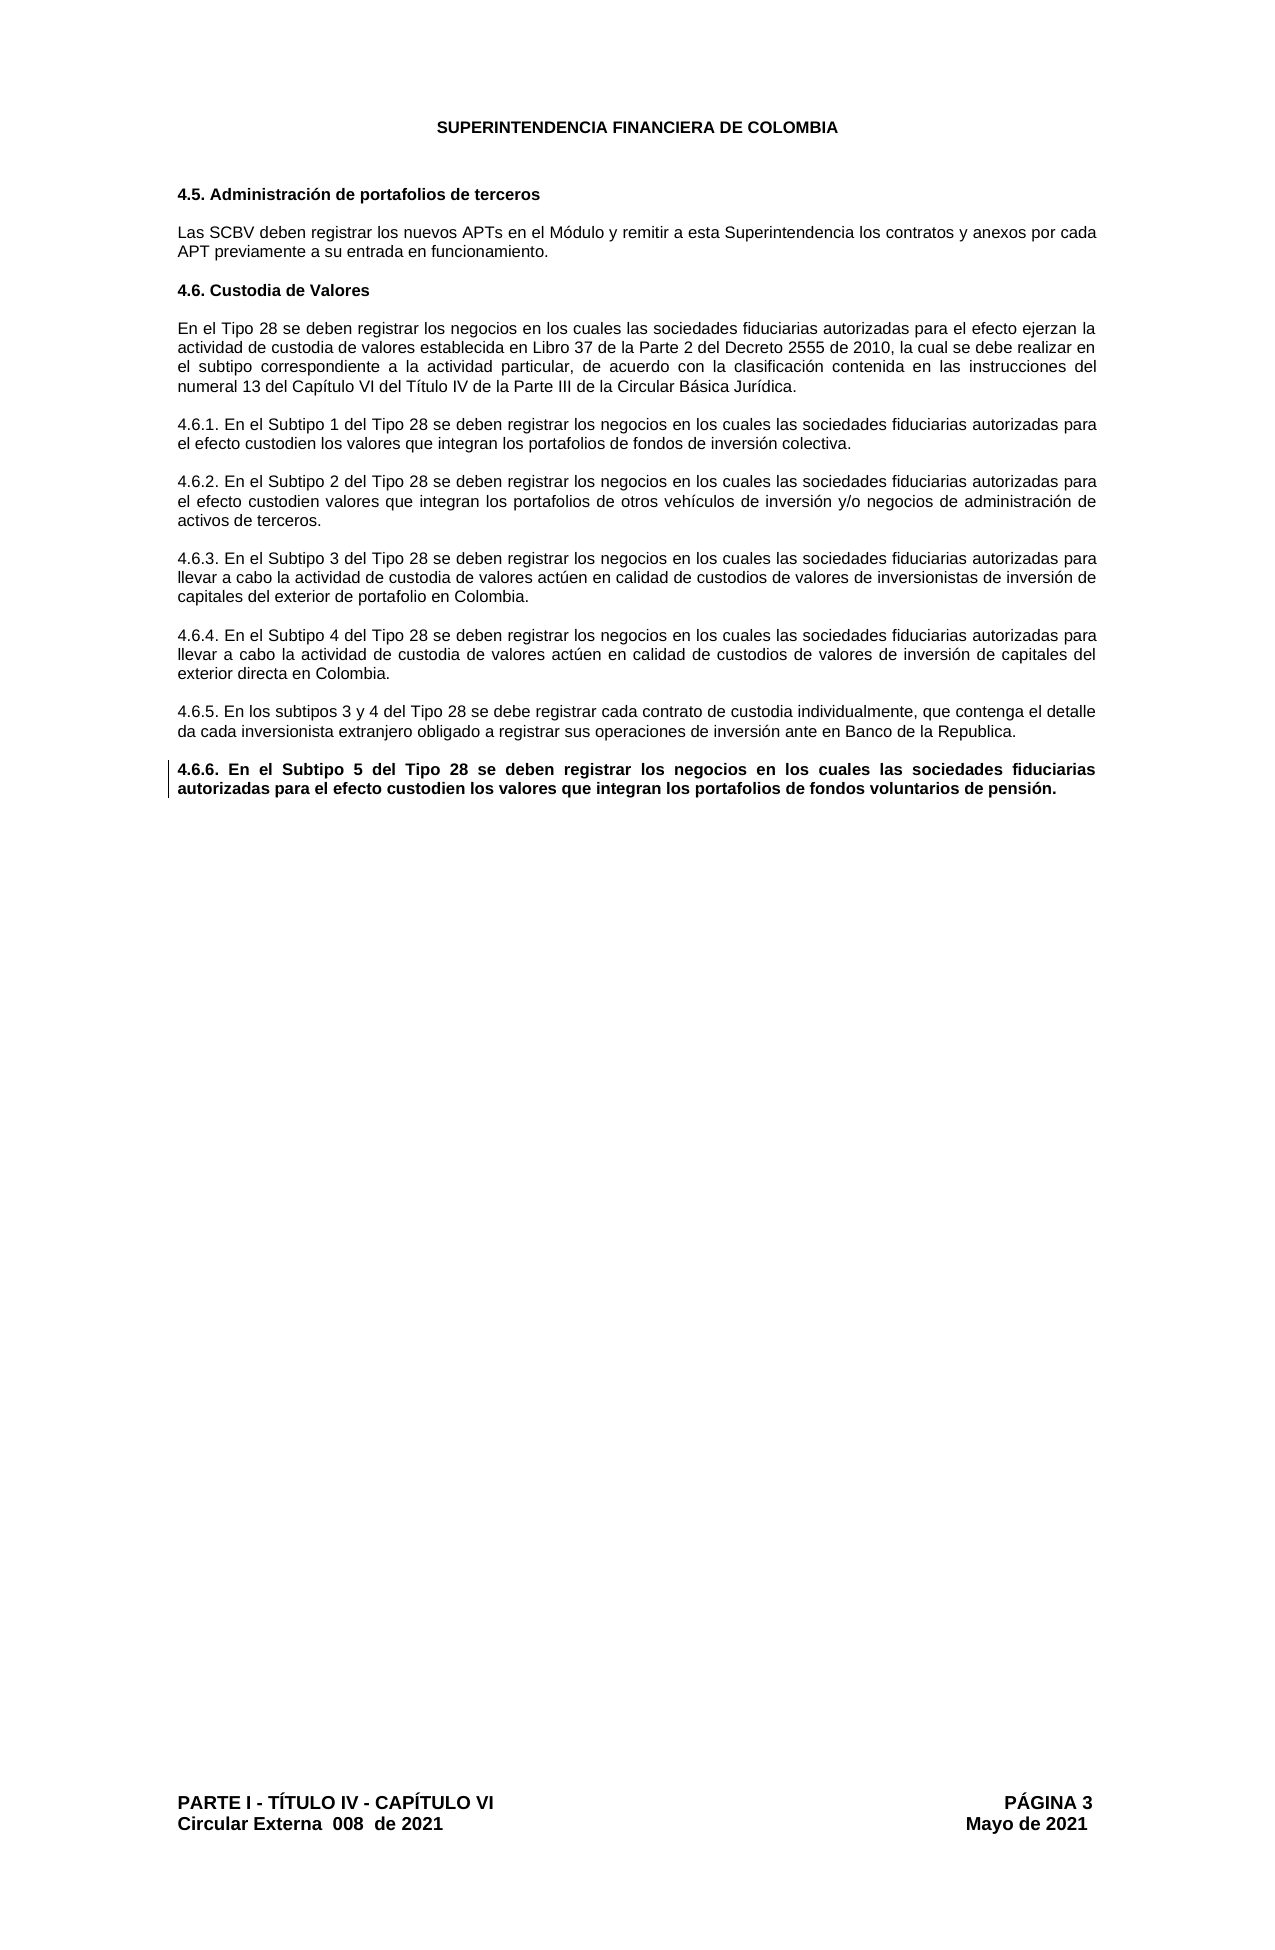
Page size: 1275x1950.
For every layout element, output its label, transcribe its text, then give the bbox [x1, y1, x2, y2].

list 4.6.3. En el Subtipo 3 del Tipo 28 se deben registrar los negocios en los cuales las sociedades fiduciarias autorizadas para llevar a cabo la actividad de custodia de valores actúen en calidad de custodios de valores de inversionistas de inversión de capitales del exterior de portafolio en Colombia. [177, 549, 1098, 606]
list 4.6.4. En el Subtipo 4 del Tipo 28 se deben registrar los negocios en los cuales las sociedades fiduciarias autorizadas para llevar a cabo la actividad de custodia de valores actúen en calidad de custodios de valores de inversión de capitales del exterior directa en Colombia. [177, 626, 1098, 683]
list 4.6.5. En los subtipos 3 y 4 del Tipo 28 se debe registrar cada contrato de custodia individualmente, que contenga el detalle da cada inversionista extranjero obligado a registrar sus operaciones de inversión ante en Banco de la Republica. [177, 702, 1098, 741]
list 4.6. Custodia de Valores [177, 281, 1098, 300]
list 4.6.6. En el Subtipo 5 del Tipo 28 se deben registrar los negocios en los cuales las sociedades fiduciarias autorizadas para el efecto custodien los valores que integran los portafolios de fondos voluntarios de pensión. [177, 760, 1098, 798]
list 4.6.1. En el Subtipo 1 del Tipo 28 se deben registrar los negocios en los cuales las sociedades fiduciarias autorizadas para el efecto custodien los valores que integran los portafolios de fondos de inversión colectiva. [177, 415, 1098, 453]
list Las SCBV deben registrar los nuevos APTs en el Módulo y remitir a esta Superintendencia los contratos y anexos por cada APT previamente a su entrada en funcionamiento. [177, 223, 1098, 261]
list En el Tipo 28 se deben registrar los negocios en los cuales las sociedades fiduciarias autorizadas para el efecto ejerzan la actividad de custodia de valores establecida en Libro 37 de la Parte 2 del Decreto 2555 de 2010, la cual se debe realizar en el subtipo correspondiente a la actividad particular, de acuerdo con la clasificación contenida en las instrucciones del numeral 13 del Capítulo VI del Título IV de la Parte III de la Circular Básica Jurídica. [177, 319, 1098, 396]
list 4.5. Administración de portafolios de terceros [177, 185, 1098, 204]
list 4.6.2. En el Subtipo 2 del Tipo 28 se deben registrar los negocios en los cuales las sociedades fiduciarias autorizadas para el efecto custodien valores que integran los portafolios de otros vehículos de inversión y/o negocios de administración de activos de terceros. [177, 472, 1098, 530]
